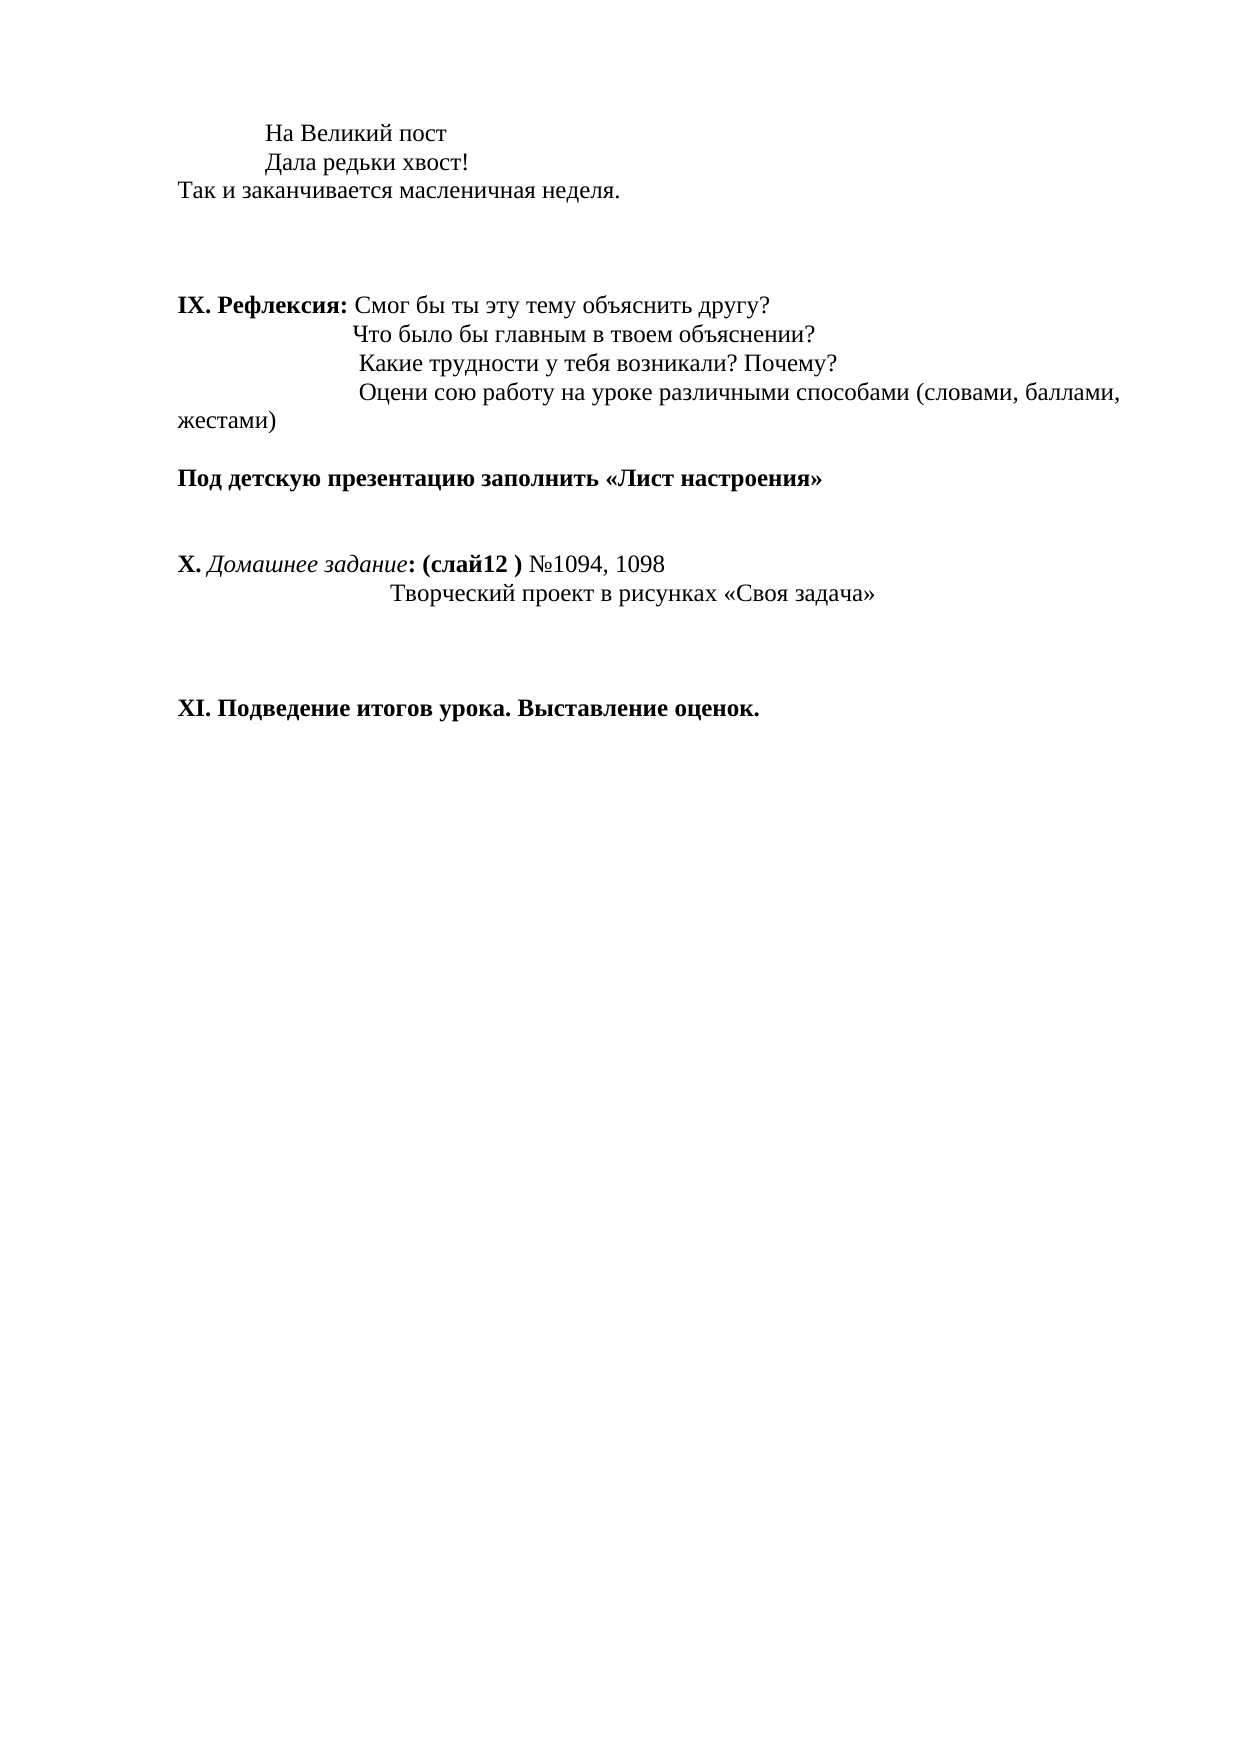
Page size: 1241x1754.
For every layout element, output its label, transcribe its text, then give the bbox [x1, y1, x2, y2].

text IX. Рефлексия: Смог бы ты эту тему объяснить другу? [177, 291, 1152, 319]
text Под детскую презентацию заполнить «Лист настроения» [177, 463, 1152, 492]
text Творческий проект в рисунках «Своя задача» [177, 578, 1152, 607]
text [177, 118, 1152, 176]
text Что было бы главным в твоем объяснении? [177, 319, 1152, 348]
text Так и заканчивается масленичная неделя. [177, 176, 1152, 204]
text Какие трудности у тебя возникали? Почему? [177, 348, 1152, 377]
text X. Домашнее задание: (слай12 ) №1094, 1098 [177, 549, 1152, 578]
text XI. Подведение итогов урока. Выставление оценок. [177, 693, 1152, 722]
text Оцени сою работу на уроке различными способами (словами, баллами, жестами) [177, 377, 1152, 434]
